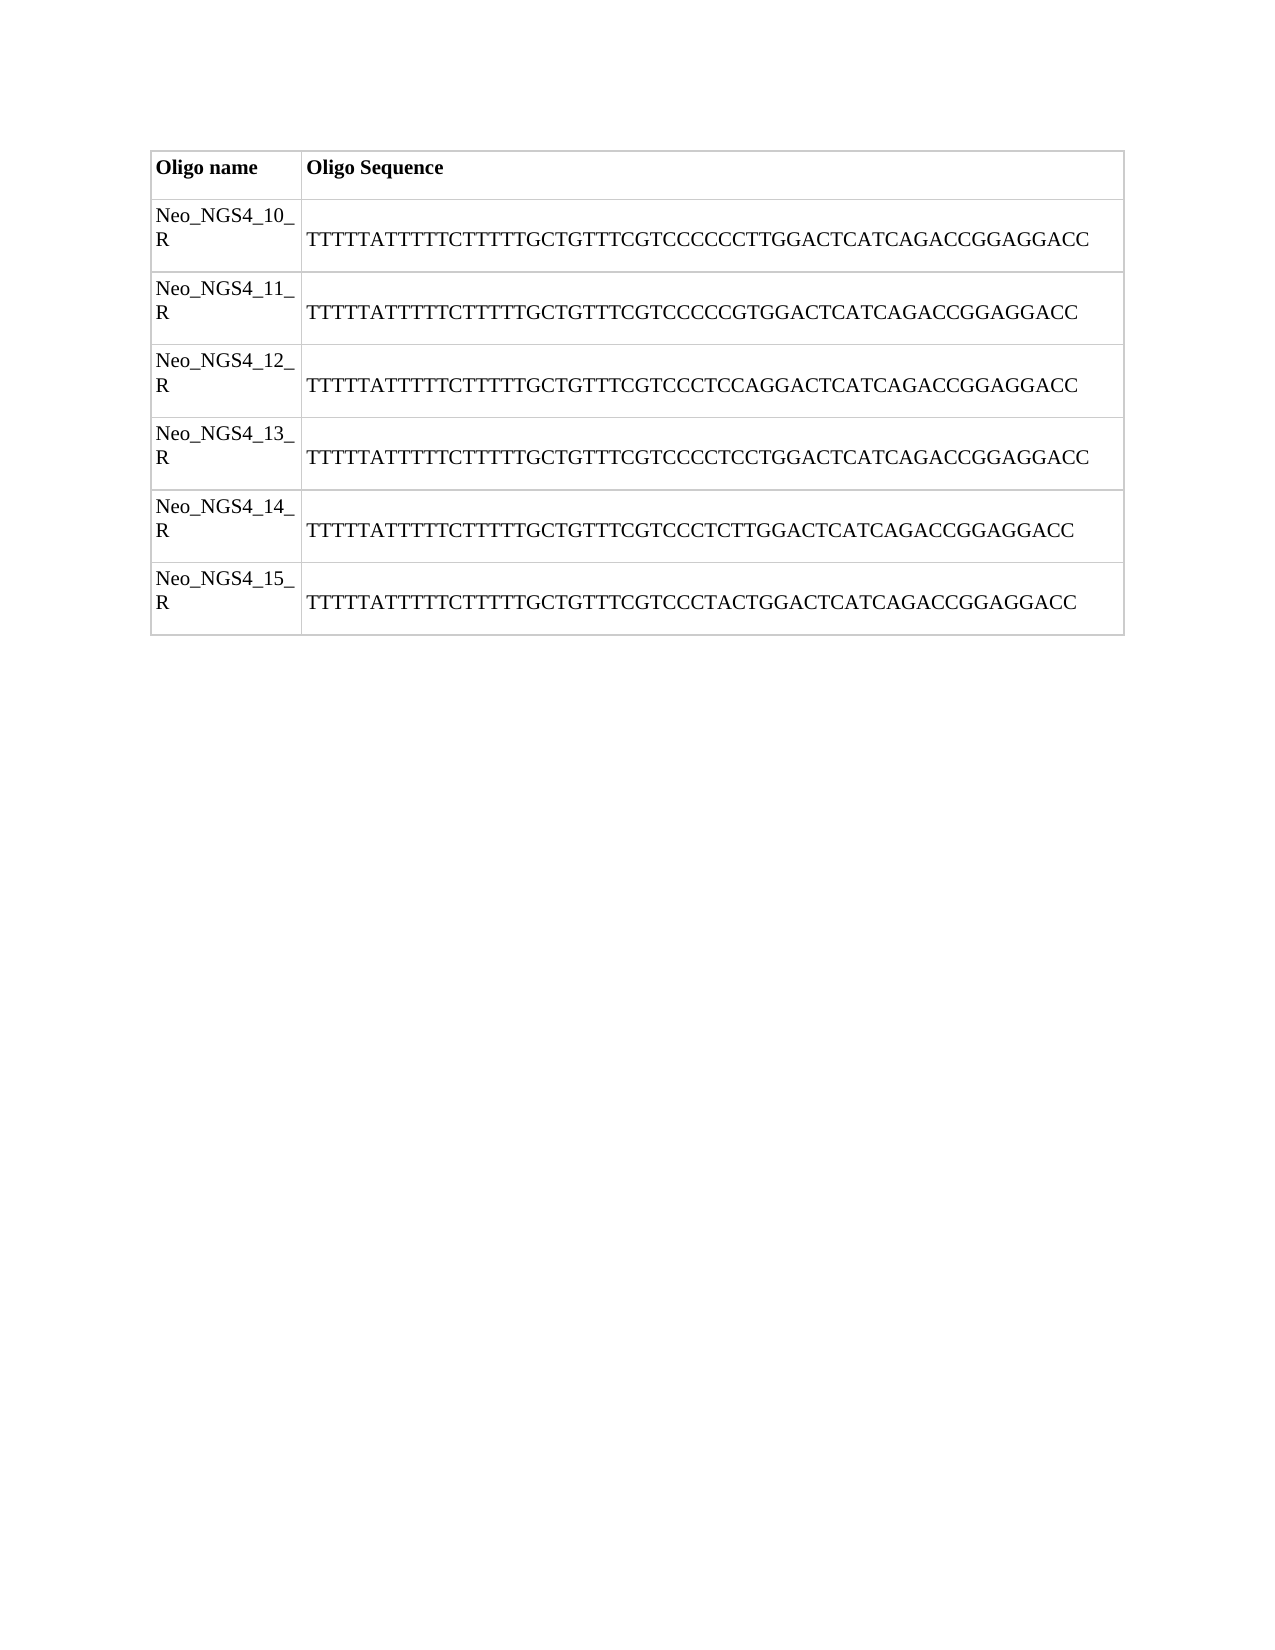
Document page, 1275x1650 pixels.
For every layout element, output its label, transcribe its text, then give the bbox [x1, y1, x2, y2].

table_cell TTTTTATTTTTCTTTTTGCTGTTTCGTCCCTACTGGACTCATCAGACCGGAGGACC [302, 563, 1123, 634]
table_header Oligo Sequence [302, 152, 1123, 198]
table_header Oligo name [152, 152, 301, 198]
table_cell Neo_NGS4_12_R [152, 345, 301, 416]
table_cell TTTTTATTTTTCTTTTTGCTGTTTCGTCCCCCGTGGACTCATCAGACCGGAGGACC [302, 273, 1123, 344]
table_cell TTTTTATTTTTCTTTTTGCTGTTTCGTCCCCCCTTGGACTCATCAGACCGGAGGACC [302, 200, 1123, 271]
table_cell Neo_NGS4_14_R [152, 491, 301, 562]
table_cell TTTTTATTTTTCTTTTTGCTGTTTCGTCCCTCCAGGACTCATCAGACCGGAGGACC [302, 345, 1123, 416]
table_cell Neo_NGS4_11_R [152, 273, 301, 344]
table_cell TTTTTATTTTTCTTTTTGCTGTTTCGTCCCCTCCTGGACTCATCAGACCGGAGGACC [302, 418, 1123, 489]
table_cell Neo_NGS4_15_R [152, 563, 301, 634]
table_cell TTTTTATTTTTCTTTTTGCTGTTTCGTCCCTCTTGGACTCATCAGACCGGAGGACC [302, 491, 1123, 562]
table_cell Neo_NGS4_13_R [152, 418, 301, 489]
table_cell Neo_NGS4_10_R [152, 200, 301, 271]
